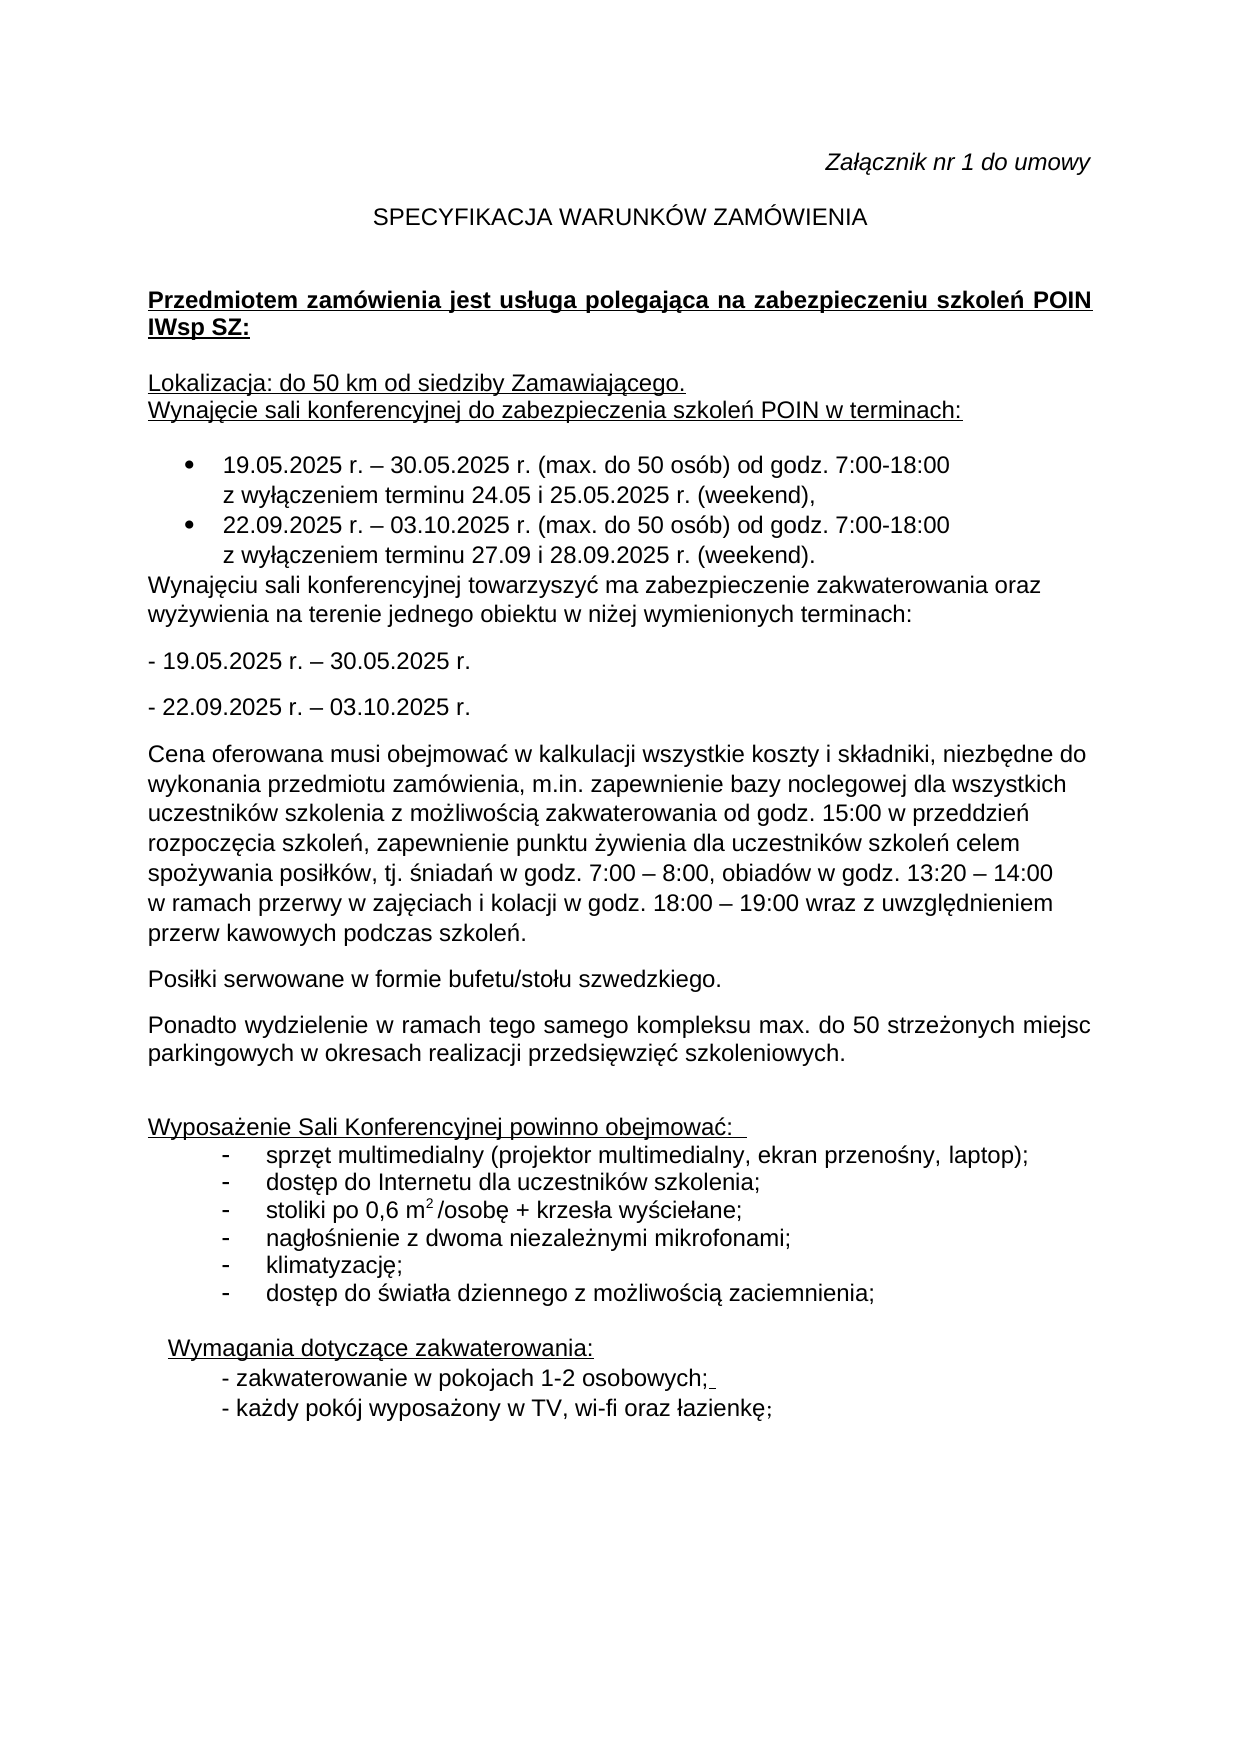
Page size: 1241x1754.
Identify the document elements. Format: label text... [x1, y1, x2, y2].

text Załącznik nr 1 do umowy [148, 148, 1092, 175]
text Wyposażenie Sali Konferencyjnej powinno obejmować: [148, 1113, 1092, 1141]
list 22.09.2025 r. – 03.10.2025 r. (max. do 50 osób) od godz. 7:00-18:00 z wyłączeniem terminu 27.09 i 28.09.2025 r. (weekend). [185, 511, 1092, 568]
text Wymagania dotyczące zakwaterowania: [148, 1334, 1092, 1361]
text Lokalizacja: do 50 km od siedziby Zamawiającego. [148, 368, 1092, 396]
text Wynajęcie sali konferencyjnej do zabezpieczenia szkoleń POIN w terminach: [148, 396, 1092, 424]
text Cena oferowana musi obejmować w kalkulacji wszystkie koszty i składniki, niezbędne do wykonania przedmiotu zamówienia, m.in. zapewnienie bazy noclegowej dla wszystkich uczestników szkolenia z możliwością zakwaterowania od godz. 15:00 w przeddzień rozpoczęcia szkoleń, zapewnienie punktu żywienia dla uczestników szkoleń celem spożywania posiłków, tj. śniadań w godz. 7:00 – 8:00, obiadów w godz. 13:20 – 14:00 w ramach przerwy w zajęciach i kolacji w godz. 18:00 – 19:00 wraz z uwzględnieniem przerw kawowych podczas szkoleń. [148, 740, 1092, 946]
list 19.05.2025 r. – 30.05.2025 r. (max. do 50 osób) od godz. 7:00-18:00 z wyłączeniem terminu 24.05 i 25.05.2025 r. (weekend), [185, 451, 1092, 509]
text - 22.09.2025 r. – 03.10.2025 r. [148, 693, 1092, 721]
list nagłośnienie z dwoma niezależnymi mikrofonami; [222, 1223, 1092, 1251]
list dostęp do Internetu dla uczestników szkolenia; [222, 1168, 1092, 1196]
title SPECYFIKACJA WARUNKÓW ZAMÓWIENIA [148, 203, 1092, 231]
text Posiłki serwowane w formie bufetu/stołu szwedzkiego. [148, 965, 1092, 992]
text Ponadto wydzielenie w ramach tego samego kompleksu max. do 50 strzeżonych miejsc parkingowych w okresach realizacji przedsięwzięć szkoleniowych. [148, 1011, 1092, 1067]
list dostęp do światła dziennego z możliwością zaciemnienia; [222, 1279, 1092, 1306]
text - 19.05.2025 r. – 30.05.2025 r. [148, 647, 1092, 674]
list klimatyzację; [222, 1251, 1092, 1279]
text Wynajęciu sali konferencyjnej towarzyszyć ma zabezpieczenie zakwaterowania oraz wyżywienia na terenie jednego obiektu w niżej wymienionych terminach: [148, 571, 1092, 628]
list sprzęt multimedialny (projektor multimedialny, ekran przenośny, laptop); [222, 1141, 1092, 1168]
text - każdy pokój wyposażony w TV, wi-fi oraz łazienkę; [148, 1393, 1092, 1422]
list stoliki po 0,6 m2 /osobę + krzesła wyściełane; [222, 1196, 1092, 1223]
text Przedmiotem zamówienia jest usługa polegająca na zabezpieczeniu szkoleń POIN IWsp SZ: [148, 286, 1092, 310]
text Przedmiotem zamówienia jest usługa polegająca na zabezpieczeniu szkoleń POIN IWsp SZ: [148, 311, 1092, 341]
text - zakwaterowanie w pokojach 1-2 osobowych; [148, 1364, 1092, 1391]
